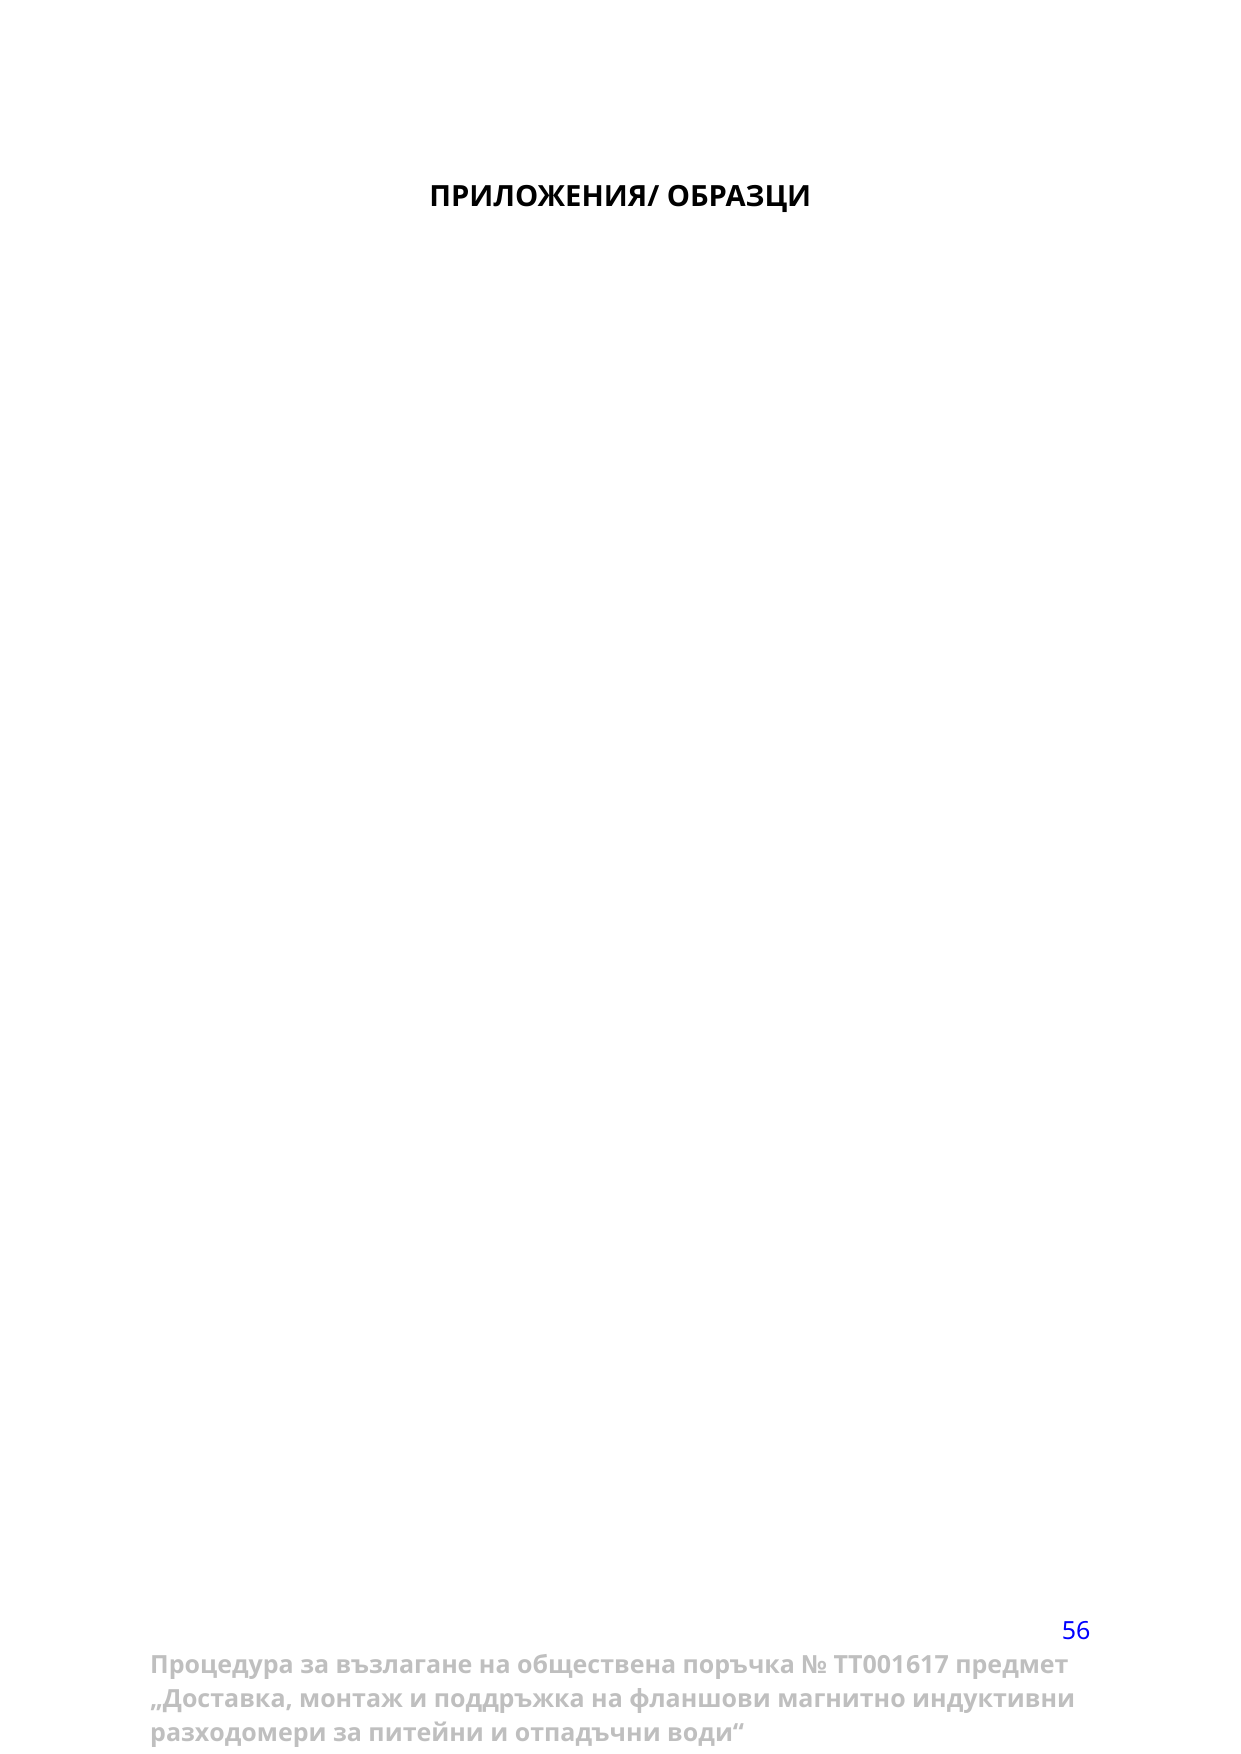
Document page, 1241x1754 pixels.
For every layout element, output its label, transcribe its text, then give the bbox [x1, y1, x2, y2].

subtitle ПРИЛОЖЕНИЯ/ ОБРАЗЦИ [150, 175, 1090, 215]
